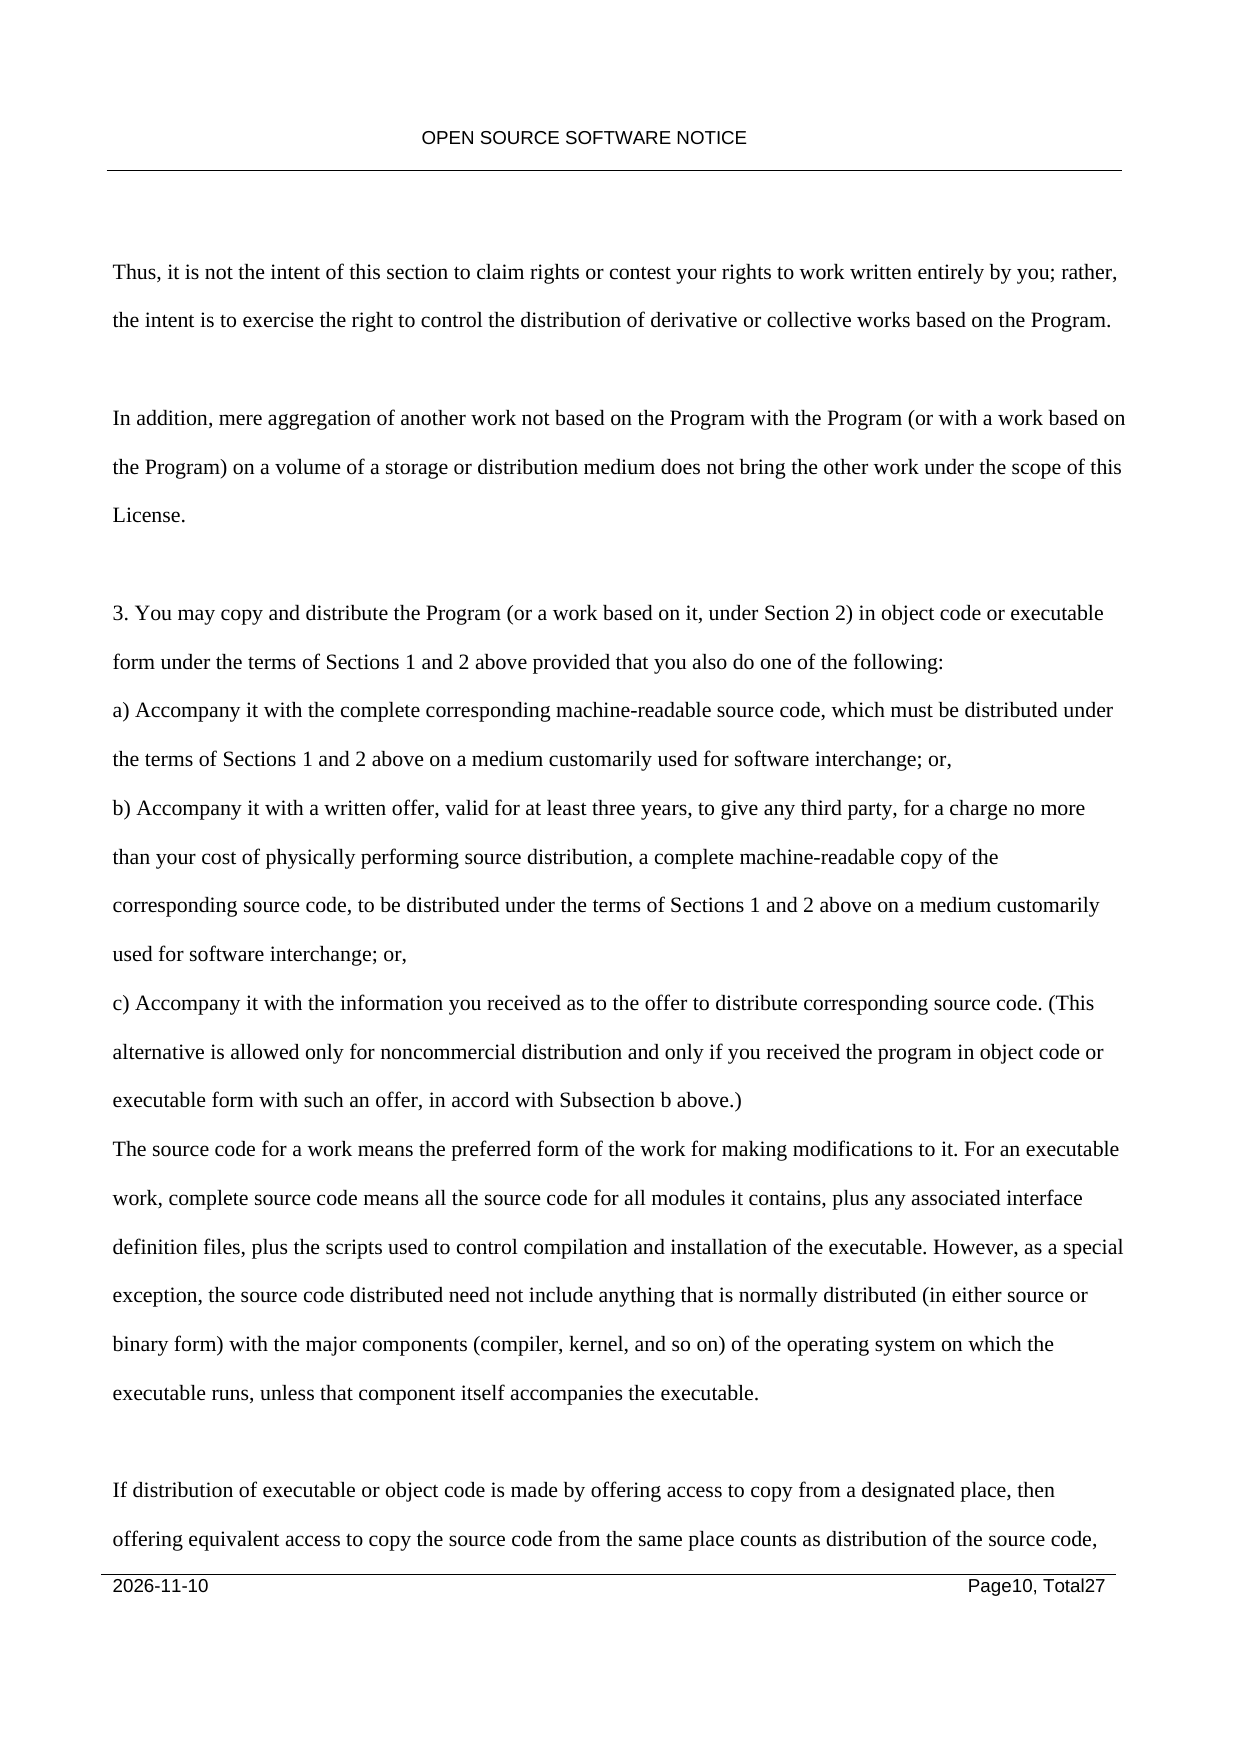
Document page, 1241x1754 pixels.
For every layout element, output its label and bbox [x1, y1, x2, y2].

text [112, 206, 1128, 1555]
